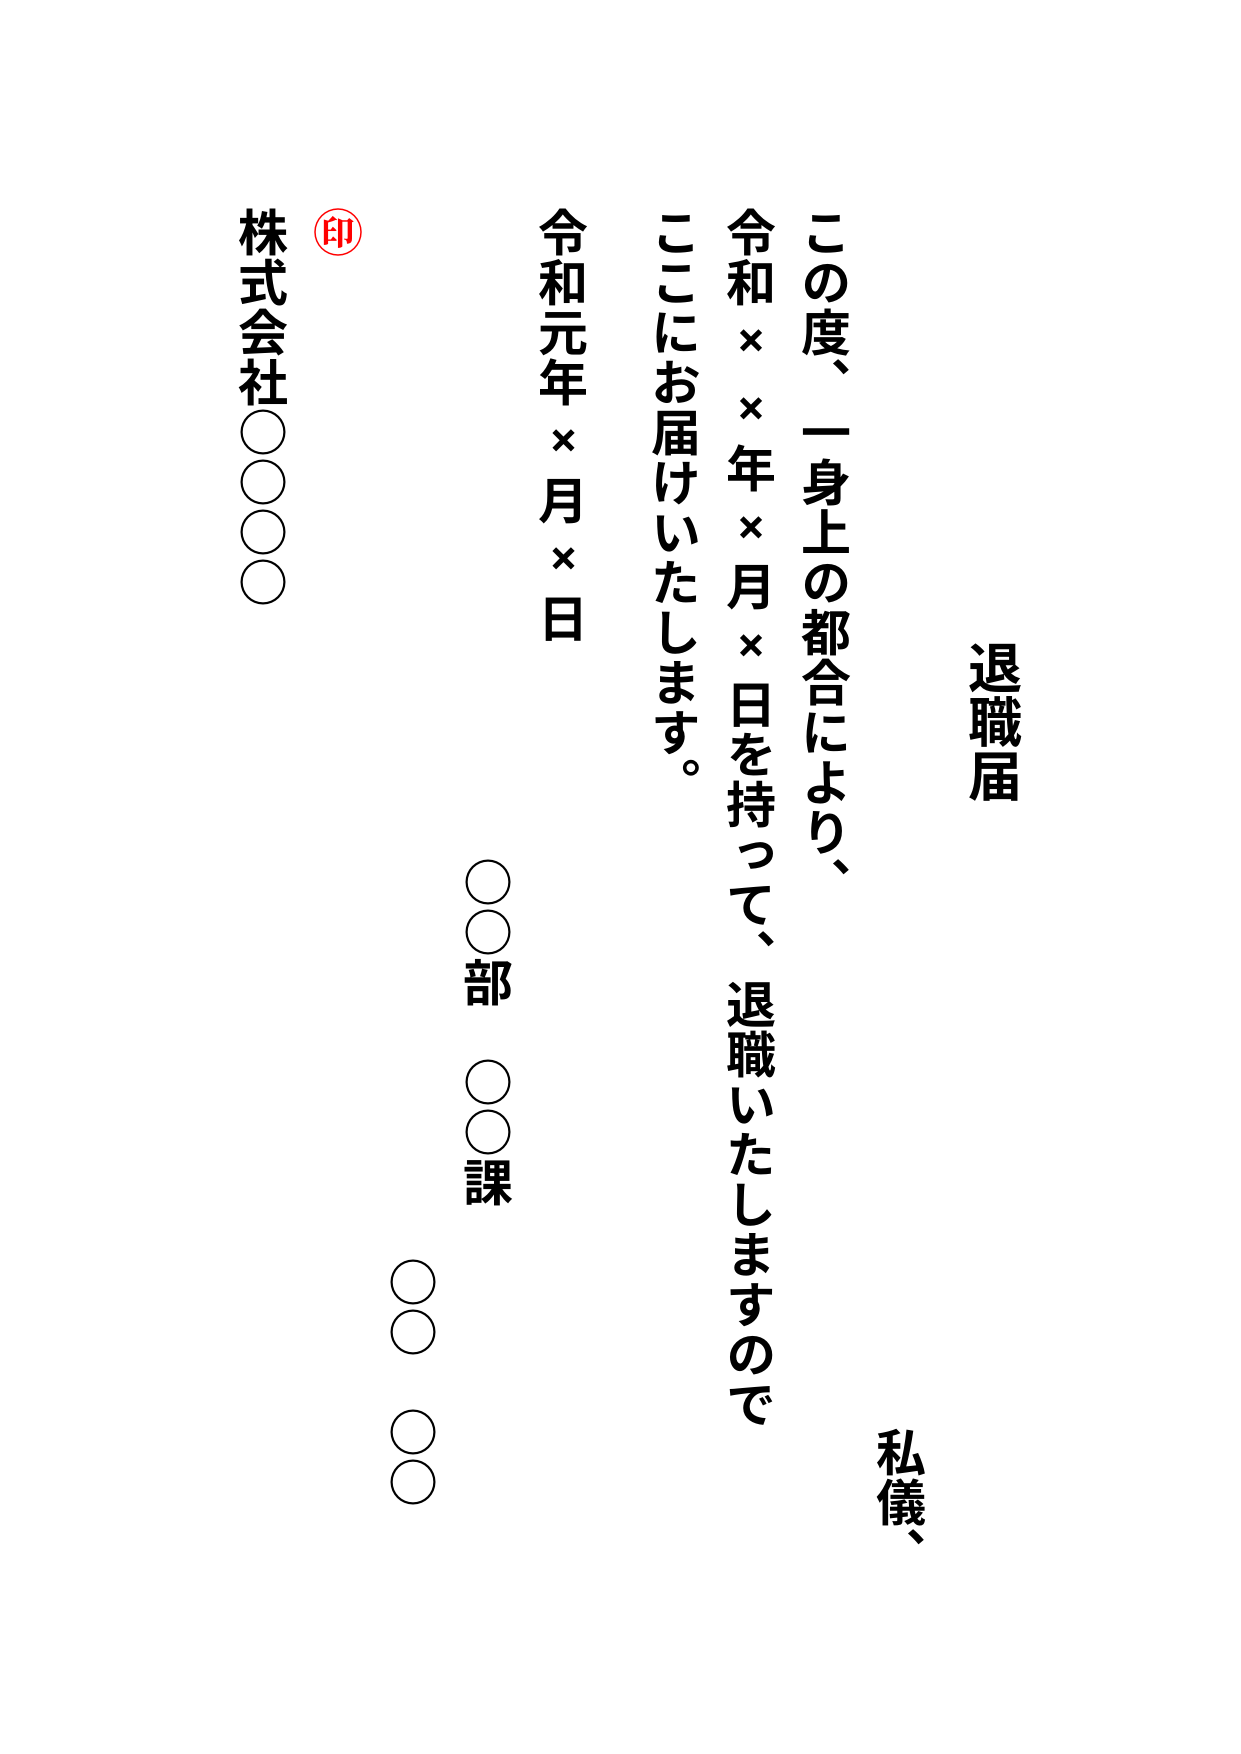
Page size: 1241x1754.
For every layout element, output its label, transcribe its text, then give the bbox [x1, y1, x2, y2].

text 退職届 [939, 207, 1051, 1577]
text 令和元年×月×日 [526, 207, 601, 1577]
text ○○ ○○ ㊞ [301, 207, 451, 1577]
text この度、一身上の都合により、 [789, 207, 864, 1577]
text 私儀、 [864, 207, 939, 1577]
text ここにお届けいたします。 [639, 207, 714, 1577]
text 令和××年×月×日を持って、退職いたしますので [714, 207, 789, 1577]
text 株式会社○○○○ [226, 207, 301, 1577]
text ○○部 ○○課 [451, 207, 526, 1577]
